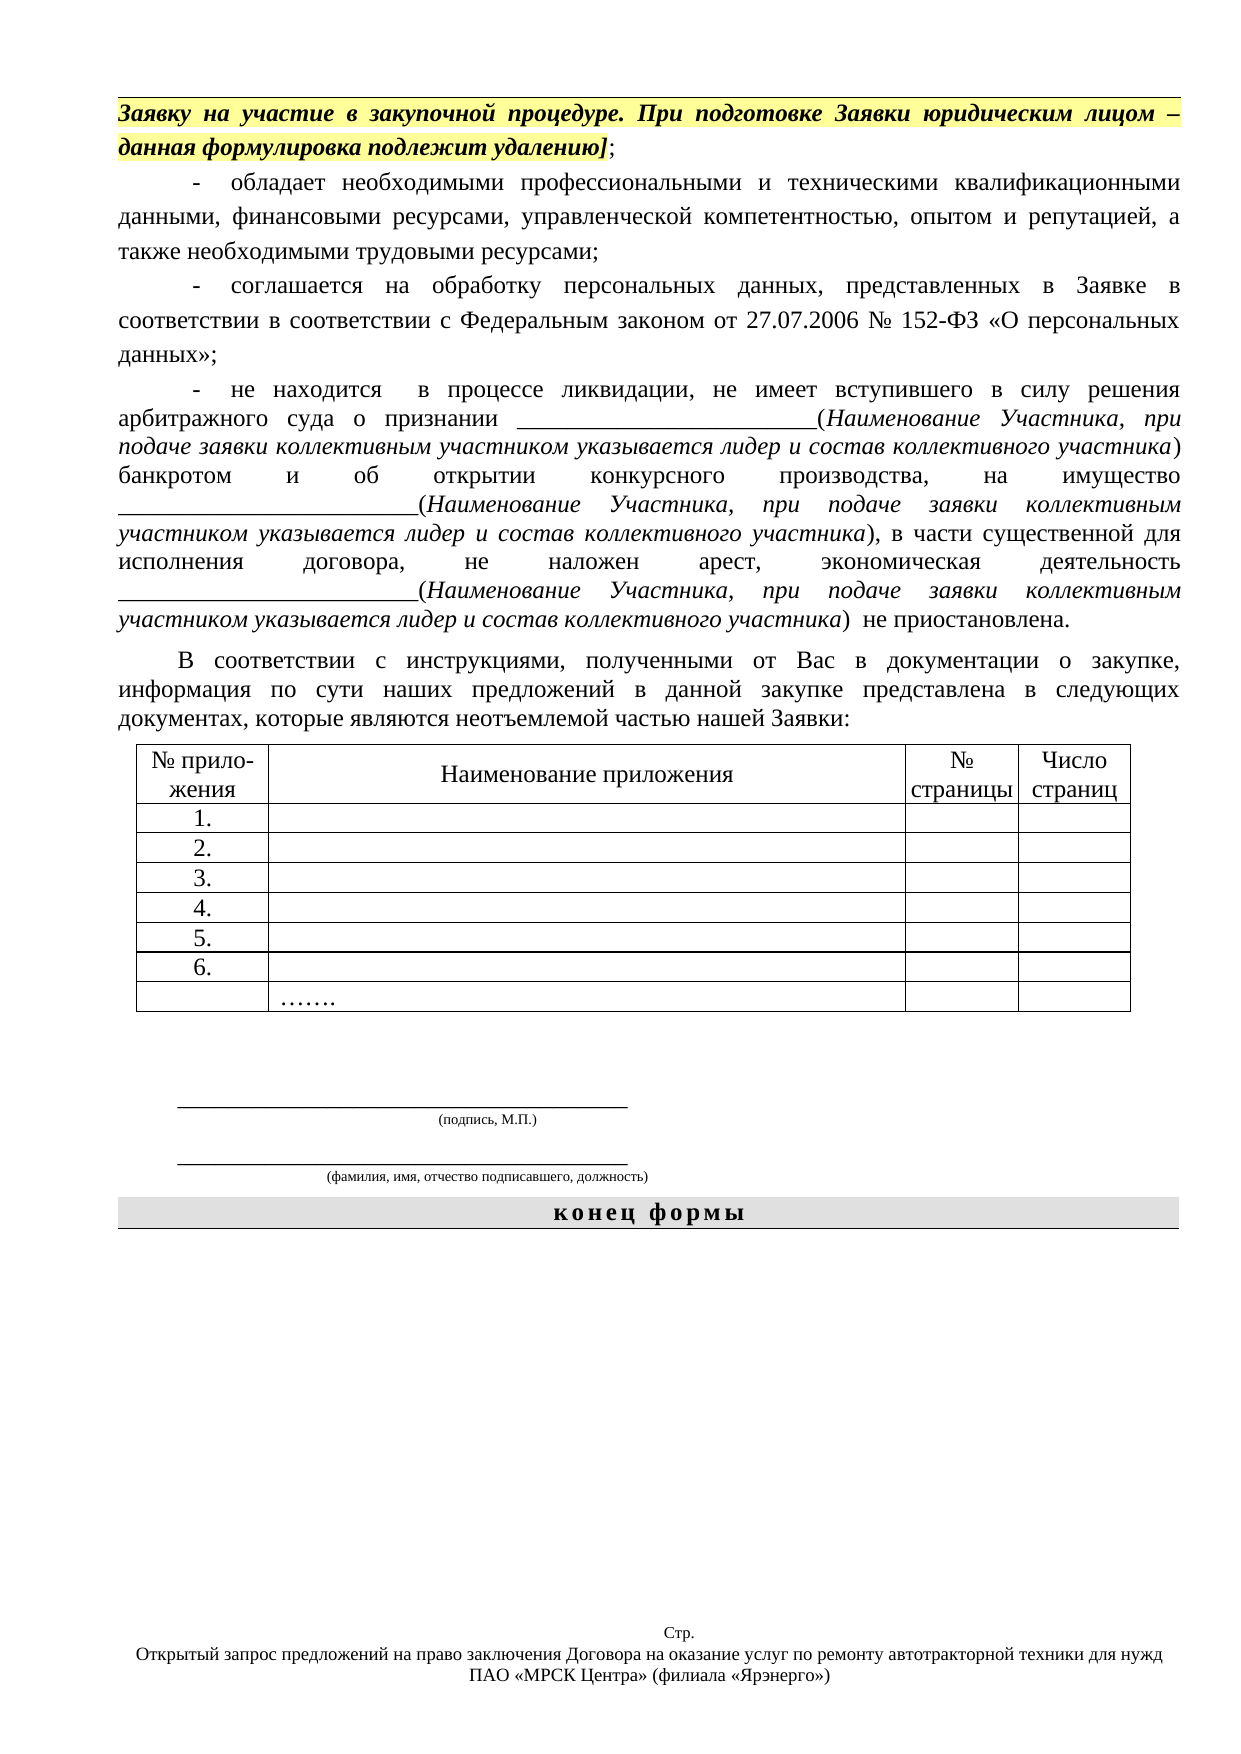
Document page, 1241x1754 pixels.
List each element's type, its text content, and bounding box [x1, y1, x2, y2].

table_cell [269, 893, 905, 922]
table_cell [1019, 804, 1130, 832]
table_cell ……. [269, 982, 905, 1011]
text (подпись, М.П.) [118, 1111, 797, 1139]
table_cell [906, 863, 1018, 892]
table_cell [1019, 893, 1130, 922]
table_cell [1019, 953, 1130, 981]
table_cell [137, 982, 268, 1011]
list соглашается на обработку персональных данных, представленных в Заявке в соответствии в соответствии с Федеральным законом от 27.07.2006 № 152-ФЗ «О персональных данных»; [118, 270, 1181, 368]
text конец формы [118, 1197, 1179, 1228]
table_cell [269, 923, 905, 951]
text В соответствии с инструкциями, полученными от Вас в документации о закупке, информация по сути наших предложений в данной закупке представлена в следующих документах, которые являются неотъемлемой частью нашей Заявки: [118, 645, 1181, 731]
table_header Наименование приложения [269, 745, 905, 802]
table_cell [906, 893, 1018, 922]
table_cell [1019, 863, 1130, 892]
table_cell [269, 833, 905, 862]
table_cell 3. [137, 863, 268, 892]
table_header № прило-жения [137, 745, 268, 802]
text ____________________________________ [118, 1082, 1181, 1111]
table_cell [1019, 833, 1130, 862]
table_cell [1019, 923, 1130, 951]
table_cell [269, 953, 905, 981]
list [118, 127, 1181, 161]
table_header № страницы [906, 745, 1018, 802]
table_header Число страниц [1019, 745, 1130, 802]
table_cell [906, 833, 1018, 862]
table_cell [906, 923, 1018, 951]
table_cell [906, 953, 1018, 981]
table_cell [269, 863, 905, 892]
list обладает необходимыми профессиональными и техническими квалификационными данными, финансовыми ресурсами, управленческой компетентностью, опытом и репутацией, а также необходимыми трудовыми ресурсами; [118, 167, 1181, 265]
list не находится в процессе ликвидации, не имеет вступившего в силу решения арбитражного суда о признании ________________________(Наименование Участника, при подаче заявки коллективным участником указывается лидер и состав коллективного участника) банкротом и об открытии конкурсного производства, на имущество ________________________(Наименование Участника, при подаче заявки коллективным участником указывается лидер и состав коллективного участника), в части существенной для исполнения договора, не наложен арест, экономическая деятельность ________________________(Наименование Участника, при подаче заявки коллективным участником указывается лидер и состав коллективного участника) не приостановлена. [118, 374, 1181, 633]
table_cell 1. [137, 804, 268, 832]
table_cell 2. [137, 833, 268, 862]
table_cell [1019, 982, 1130, 1011]
table_cell [906, 804, 1018, 832]
text (фамилия, имя, отчество подписавшего, должность) [118, 1168, 797, 1197]
text ____________________________________ [118, 1139, 1181, 1168]
table_cell [269, 804, 905, 832]
table_cell [906, 982, 1018, 1011]
table_cell 4. [137, 893, 268, 922]
table_cell 5. [137, 923, 268, 951]
table_cell 6. [137, 953, 268, 981]
